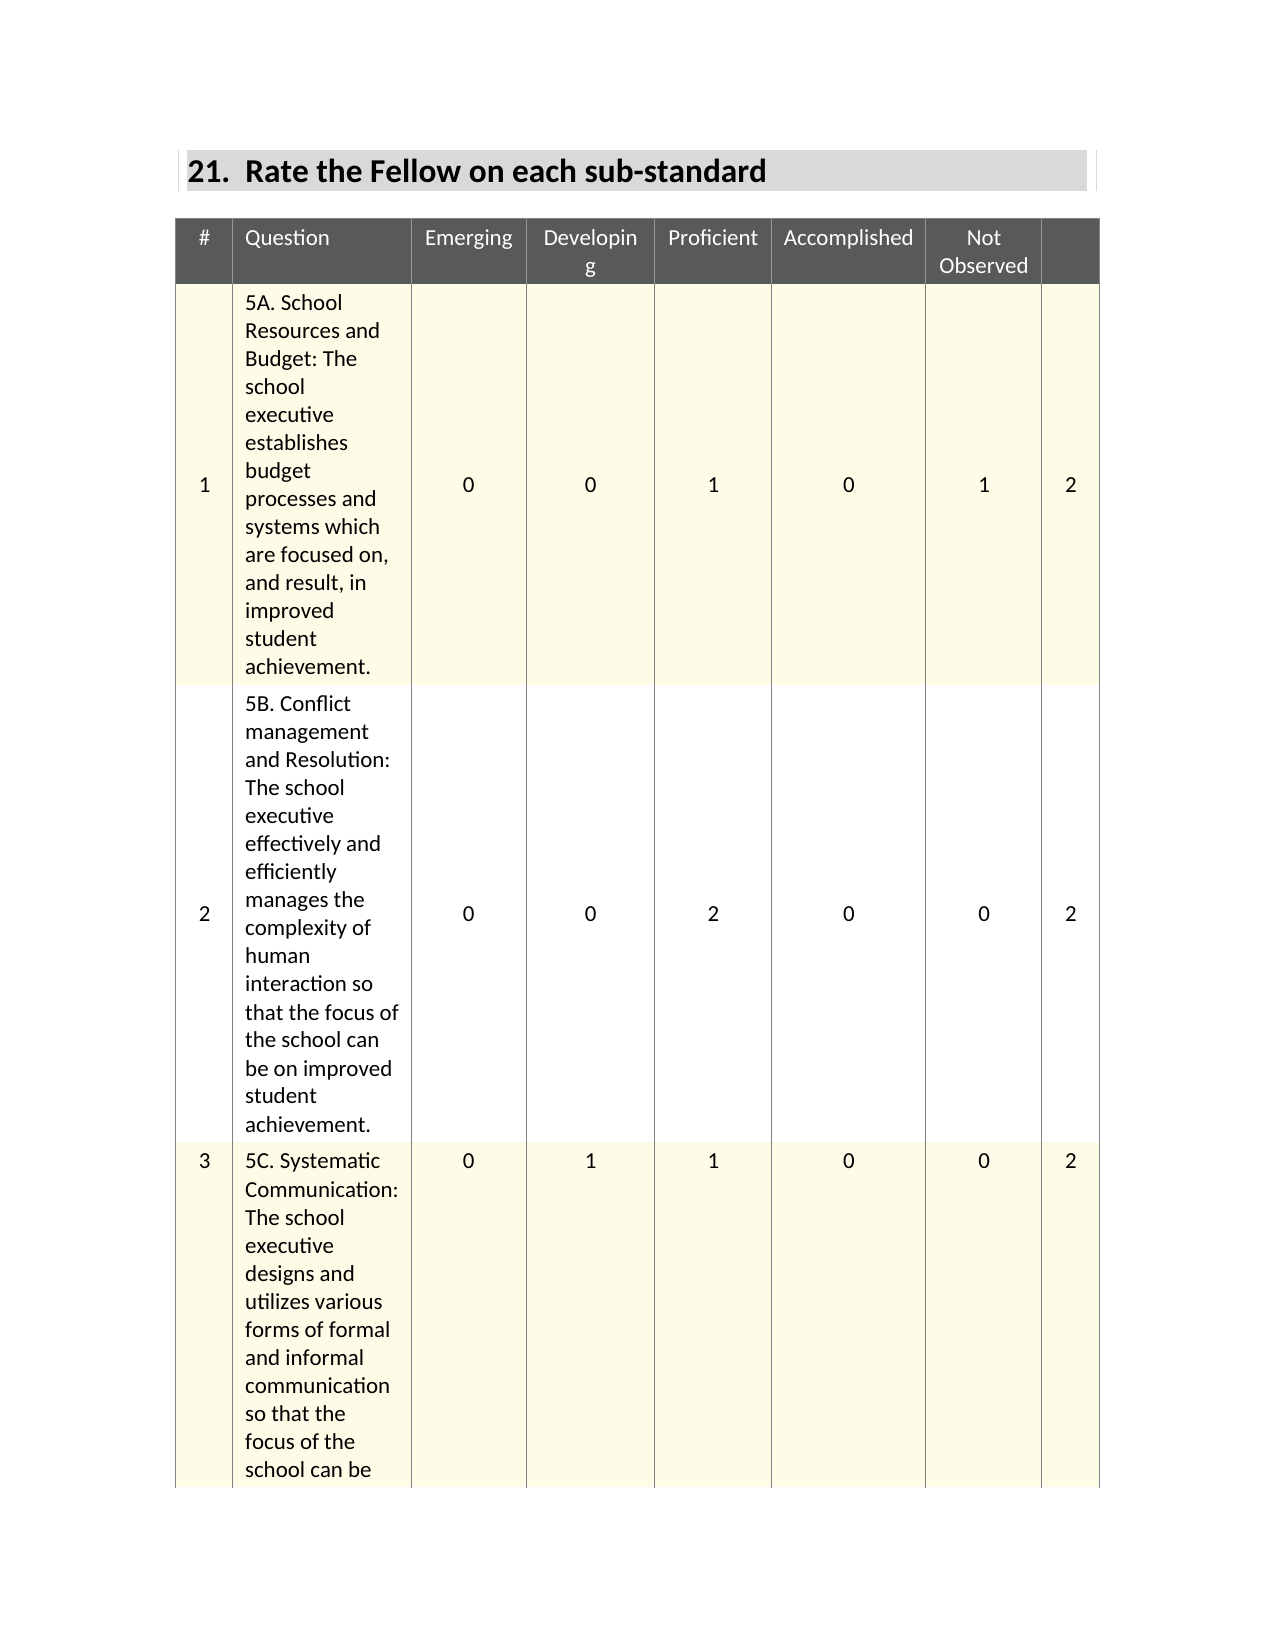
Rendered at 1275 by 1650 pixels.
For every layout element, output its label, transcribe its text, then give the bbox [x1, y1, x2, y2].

table_header # [176, 219, 232, 284]
table_header [1042, 219, 1099, 284]
table_cell 2 [176, 685, 232, 1142]
table_cell 0 [772, 685, 925, 1142]
table_cell 2 [1042, 284, 1099, 685]
table_cell 3 [176, 1142, 232, 1487]
table_cell 0 [926, 1142, 1041, 1487]
text 21. Rate the Fellow on each sub-standard [187, 150, 1087, 191]
table_cell 0 [412, 685, 526, 1142]
table_cell 1 [655, 284, 771, 685]
table_header Question [233, 219, 411, 284]
table_header Developing [527, 219, 654, 284]
table_cell 0 [926, 685, 1041, 1142]
table_cell 5B. Conflict management and Resolution: The school executive effectively and efficiently manages the complexity of human interaction so that the focus of the school can be on improved student achievement. [233, 685, 411, 1142]
table_cell 1 [527, 1142, 654, 1487]
table_cell 2 [655, 685, 771, 1142]
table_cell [233, 1142, 411, 1487]
table_header Not Observed [926, 219, 1041, 284]
table_cell 0 [772, 284, 925, 685]
table_cell 0 [527, 685, 654, 1142]
table_cell 0 [527, 284, 654, 685]
table_cell 0 [412, 1142, 526, 1487]
table_header Accomplished [772, 219, 925, 284]
table_cell 2 [1042, 1142, 1099, 1487]
table_cell 2 [1042, 685, 1099, 1142]
table_cell 0 [772, 1142, 925, 1487]
table_cell 1 [176, 284, 232, 685]
table_cell 1 [926, 284, 1041, 685]
table_header Emerging [412, 219, 526, 284]
table_header Proficient [655, 219, 771, 284]
table_cell 5A. School Resources and Budget: The school executive establishes budget processes and systems which are focused on, and result, in improved student achievement. [233, 284, 411, 685]
table_cell 0 [412, 284, 526, 685]
table_cell 1 [655, 1142, 771, 1487]
